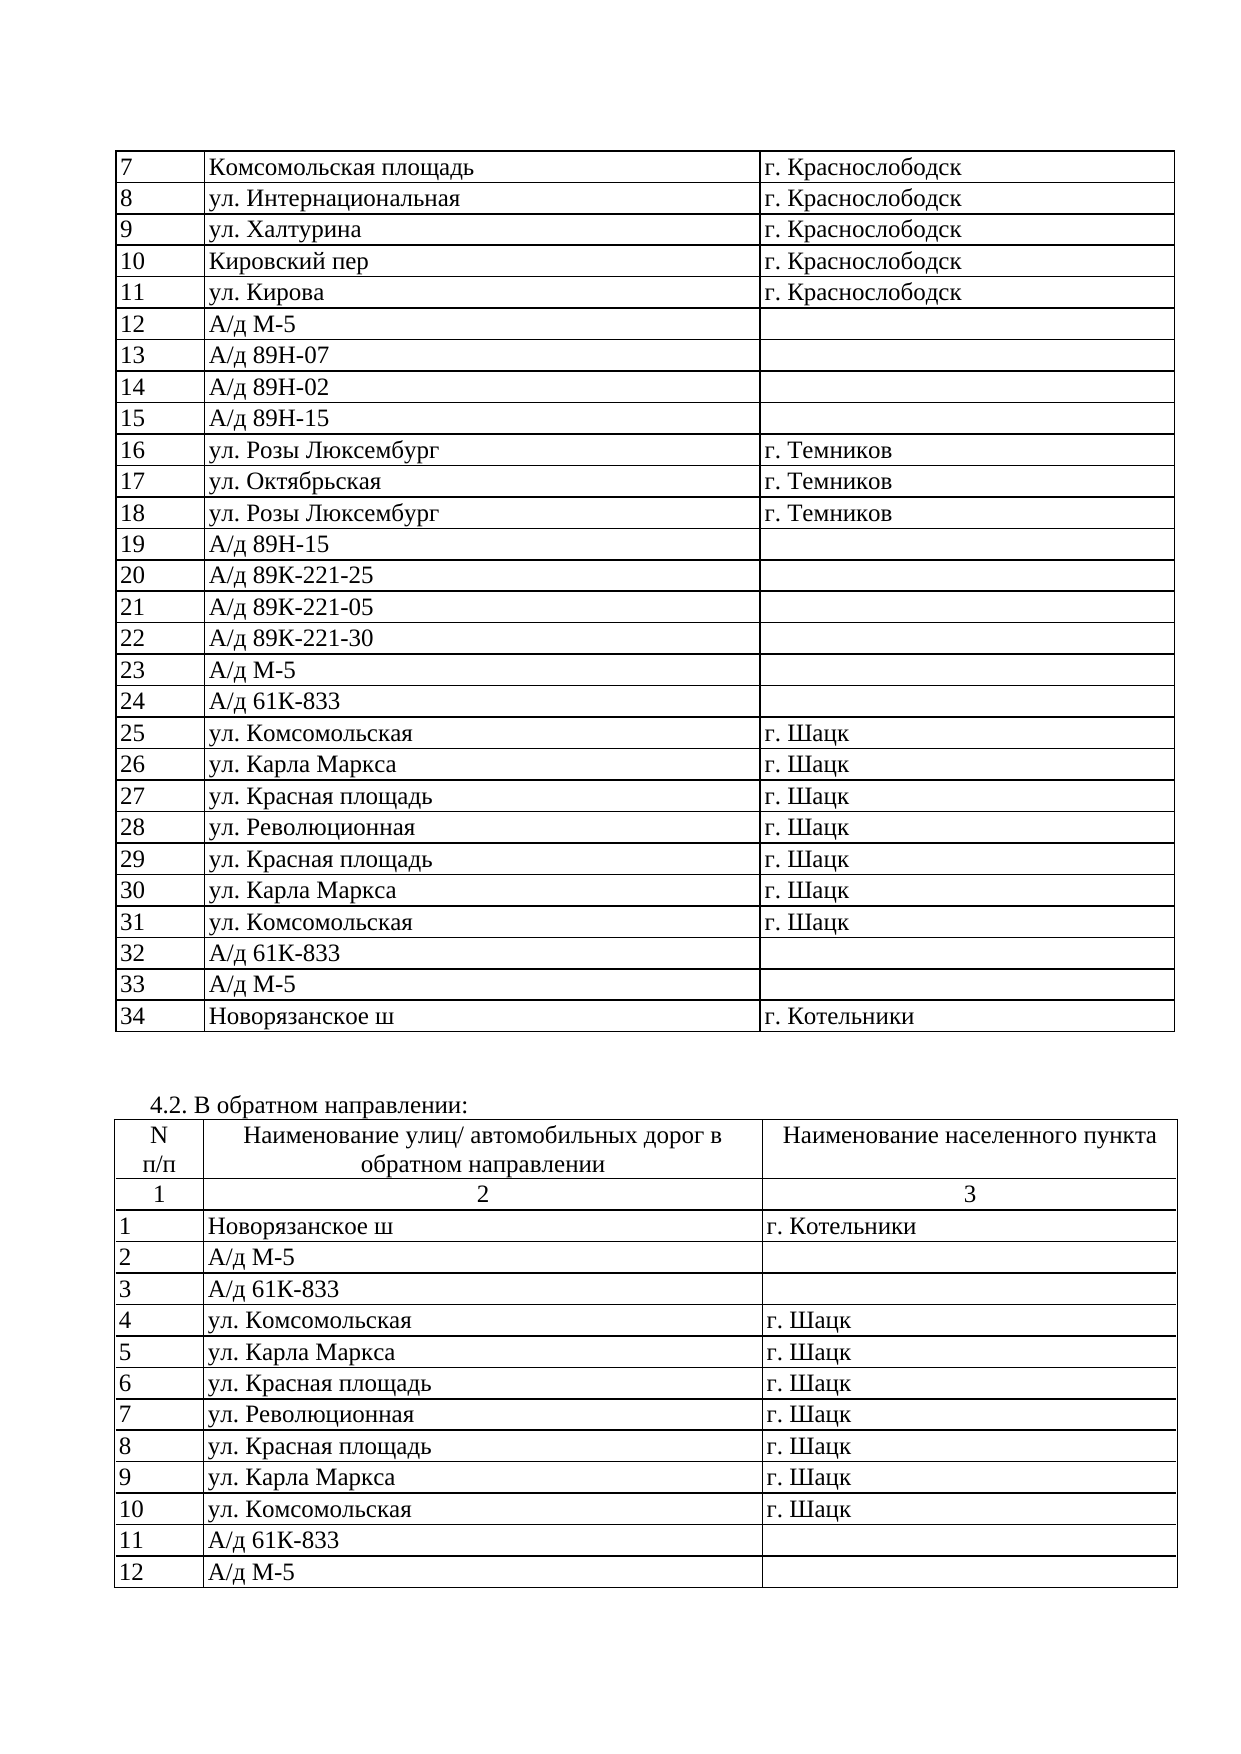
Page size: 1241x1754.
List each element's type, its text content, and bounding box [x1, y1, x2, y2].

table_cell г. Краснослободск [761, 152, 1174, 181]
table_cell [763, 1272, 1177, 1303]
table_cell [763, 1555, 1177, 1587]
table_cell г. Шацк [763, 1304, 1177, 1335]
table_cell г. Темников [761, 466, 1174, 496]
table_cell ул. Красная площадь [205, 781, 759, 811]
table_cell 2 [115, 1242, 203, 1272]
table_cell 1 [115, 1179, 203, 1209]
table_cell А/д М-5 [205, 970, 759, 999]
table_cell А/д 61К-833 [205, 686, 759, 716]
table_cell 5 [115, 1336, 203, 1366]
table_cell Новорязанское ш [204, 1211, 762, 1241]
table_cell г. Краснослободск [761, 183, 1174, 213]
table_cell 17 [117, 466, 204, 496]
table_cell г. Шацк [761, 907, 1174, 936]
table_cell ул. Красная площадь [205, 844, 759, 873]
table_cell 30 [117, 875, 204, 905]
table_cell ул. Красная площадь [204, 1431, 762, 1461]
table_cell г. Шацк [763, 1398, 1177, 1429]
table_cell А/д 89К-221-30 [205, 623, 759, 653]
table_cell ул. Карла Маркса [205, 875, 759, 905]
table_cell ул. Красная площадь [204, 1368, 762, 1398]
table_cell А/д М-5 [204, 1242, 762, 1272]
table_cell А/д 89Н-02 [205, 372, 759, 402]
table_cell 34 [117, 1001, 204, 1031]
table_cell [761, 561, 1174, 590]
table_cell 27 [117, 781, 204, 811]
table_cell Комсомольская площадь [205, 152, 759, 181]
table_cell г. Краснослободск [761, 277, 1174, 307]
table_cell 10 [115, 1493, 203, 1524]
table_cell А/д 61К-833 [204, 1274, 762, 1303]
table_cell А/д М-5 [205, 655, 759, 685]
table_cell А/д 89Н-07 [205, 340, 759, 370]
table_cell 11 [117, 277, 204, 307]
table_cell [761, 529, 1174, 559]
table_cell 10 [117, 246, 204, 276]
table_cell 13 [117, 340, 204, 370]
table_cell 23 [117, 655, 204, 685]
table_cell ул. Комсомольская [204, 1494, 762, 1524]
table_cell г. Шацк [763, 1461, 1177, 1492]
table_cell 33 [117, 970, 204, 999]
table_cell 9 [117, 215, 204, 244]
table_cell 8 [115, 1430, 203, 1461]
table_cell [761, 403, 1174, 433]
table_cell А/д 89Н-15 [205, 529, 759, 559]
table_cell 3 [115, 1273, 203, 1303]
table_cell ул. Революционная [204, 1400, 762, 1429]
text 4.2. В обратном направлении: [150, 1090, 1090, 1119]
table_cell 1 [115, 1210, 203, 1241]
table_cell [761, 970, 1174, 999]
table_cell г. Шацк [763, 1429, 1177, 1461]
table_cell 11 [115, 1525, 203, 1555]
table_cell г. Шацк [761, 812, 1174, 842]
table_cell г. Шацк [763, 1366, 1177, 1398]
table_cell А/д 61К-833 [204, 1525, 762, 1555]
table_cell 12 [117, 309, 204, 339]
table_cell [761, 938, 1174, 968]
table_cell А/д М-5 [204, 1557, 762, 1587]
table_cell [761, 623, 1174, 653]
table_cell А/д 61К-833 [205, 938, 759, 968]
table_cell [763, 1524, 1177, 1555]
table_cell [761, 372, 1174, 402]
table_cell 16 [117, 435, 204, 464]
table_cell 19 [117, 529, 204, 559]
table_cell 29 [117, 844, 204, 873]
table_cell г. Шацк [761, 875, 1174, 905]
table_cell 3 [763, 1178, 1177, 1209]
table_cell ул. Карла Маркса [205, 749, 759, 779]
table_cell А/д 89Н-15 [205, 403, 759, 433]
table_cell г. Краснослободск [761, 215, 1174, 244]
table_cell Новорязанское ш [205, 1001, 759, 1031]
table_cell 31 [117, 907, 204, 936]
table_header Наименование населенного пункта [763, 1120, 1177, 1178]
table_cell ул. Халтурина [205, 215, 759, 244]
table_cell г. Краснослободск [761, 246, 1174, 276]
table_cell ул. Карла Маркса [204, 1337, 762, 1366]
table_cell 24 [117, 686, 204, 716]
table_cell 8 [117, 183, 204, 213]
table_cell [761, 592, 1174, 622]
table_cell 14 [117, 372, 204, 402]
table_cell [761, 686, 1174, 716]
table_cell ул. Розы Люксембург [205, 498, 759, 527]
table_cell А/д 89К-221-05 [205, 592, 759, 622]
table_cell г. Котельники [761, 1001, 1174, 1031]
table_cell 20 [117, 561, 204, 590]
table_cell 25 [117, 718, 204, 748]
table_cell 6 [115, 1368, 203, 1398]
table_cell [761, 309, 1174, 339]
table_cell [763, 1241, 1177, 1272]
table_cell г. Шацк [761, 749, 1174, 779]
table_cell 9 [115, 1462, 203, 1492]
table_cell 12 [115, 1556, 203, 1587]
table_cell 7 [115, 1399, 203, 1429]
table_cell ул. Розы Люксембург [205, 435, 759, 464]
table_cell г. Шацк [761, 781, 1174, 811]
table_cell 4 [115, 1305, 203, 1335]
table_cell г. Шацк [763, 1492, 1177, 1524]
table_cell г. Темников [761, 435, 1174, 464]
table_cell А/д М-5 [205, 309, 759, 339]
table_cell ул. Кирова [205, 277, 759, 307]
table_cell Кировский пер [205, 246, 759, 276]
table_cell ул. Октябрьская [205, 466, 759, 496]
table_cell 26 [117, 749, 204, 779]
table_cell 32 [117, 938, 204, 968]
table_cell г. Шацк [761, 718, 1174, 748]
table_cell 7 [117, 152, 204, 181]
table_cell г. Шацк [761, 844, 1174, 873]
table_cell 22 [117, 623, 204, 653]
table_header Наименование улиц/ автомобильных дорог в обратном направлении [204, 1120, 762, 1178]
table_cell ул. Революционная [205, 812, 759, 842]
table_cell 15 [117, 403, 204, 433]
table_cell г. Котельники [763, 1209, 1177, 1241]
table_cell 18 [117, 498, 204, 527]
table_cell ул. Комсомольская [205, 718, 759, 748]
table_cell ул. Интернациональная [205, 183, 759, 213]
table_cell ул. Комсомольская [205, 907, 759, 936]
table_header N п/п [115, 1120, 203, 1178]
table_cell [761, 655, 1174, 685]
table_cell ул. Комсомольская [204, 1305, 762, 1335]
table_cell г. Темников [761, 498, 1174, 527]
table_cell [761, 340, 1174, 370]
table_cell 2 [204, 1179, 762, 1209]
table_cell 21 [117, 592, 204, 622]
table_cell 28 [117, 812, 204, 842]
table_cell ул. Карла Маркса [204, 1462, 762, 1492]
table_cell А/д 89К-221-25 [205, 561, 759, 590]
table_cell г. Шацк [763, 1335, 1177, 1366]
